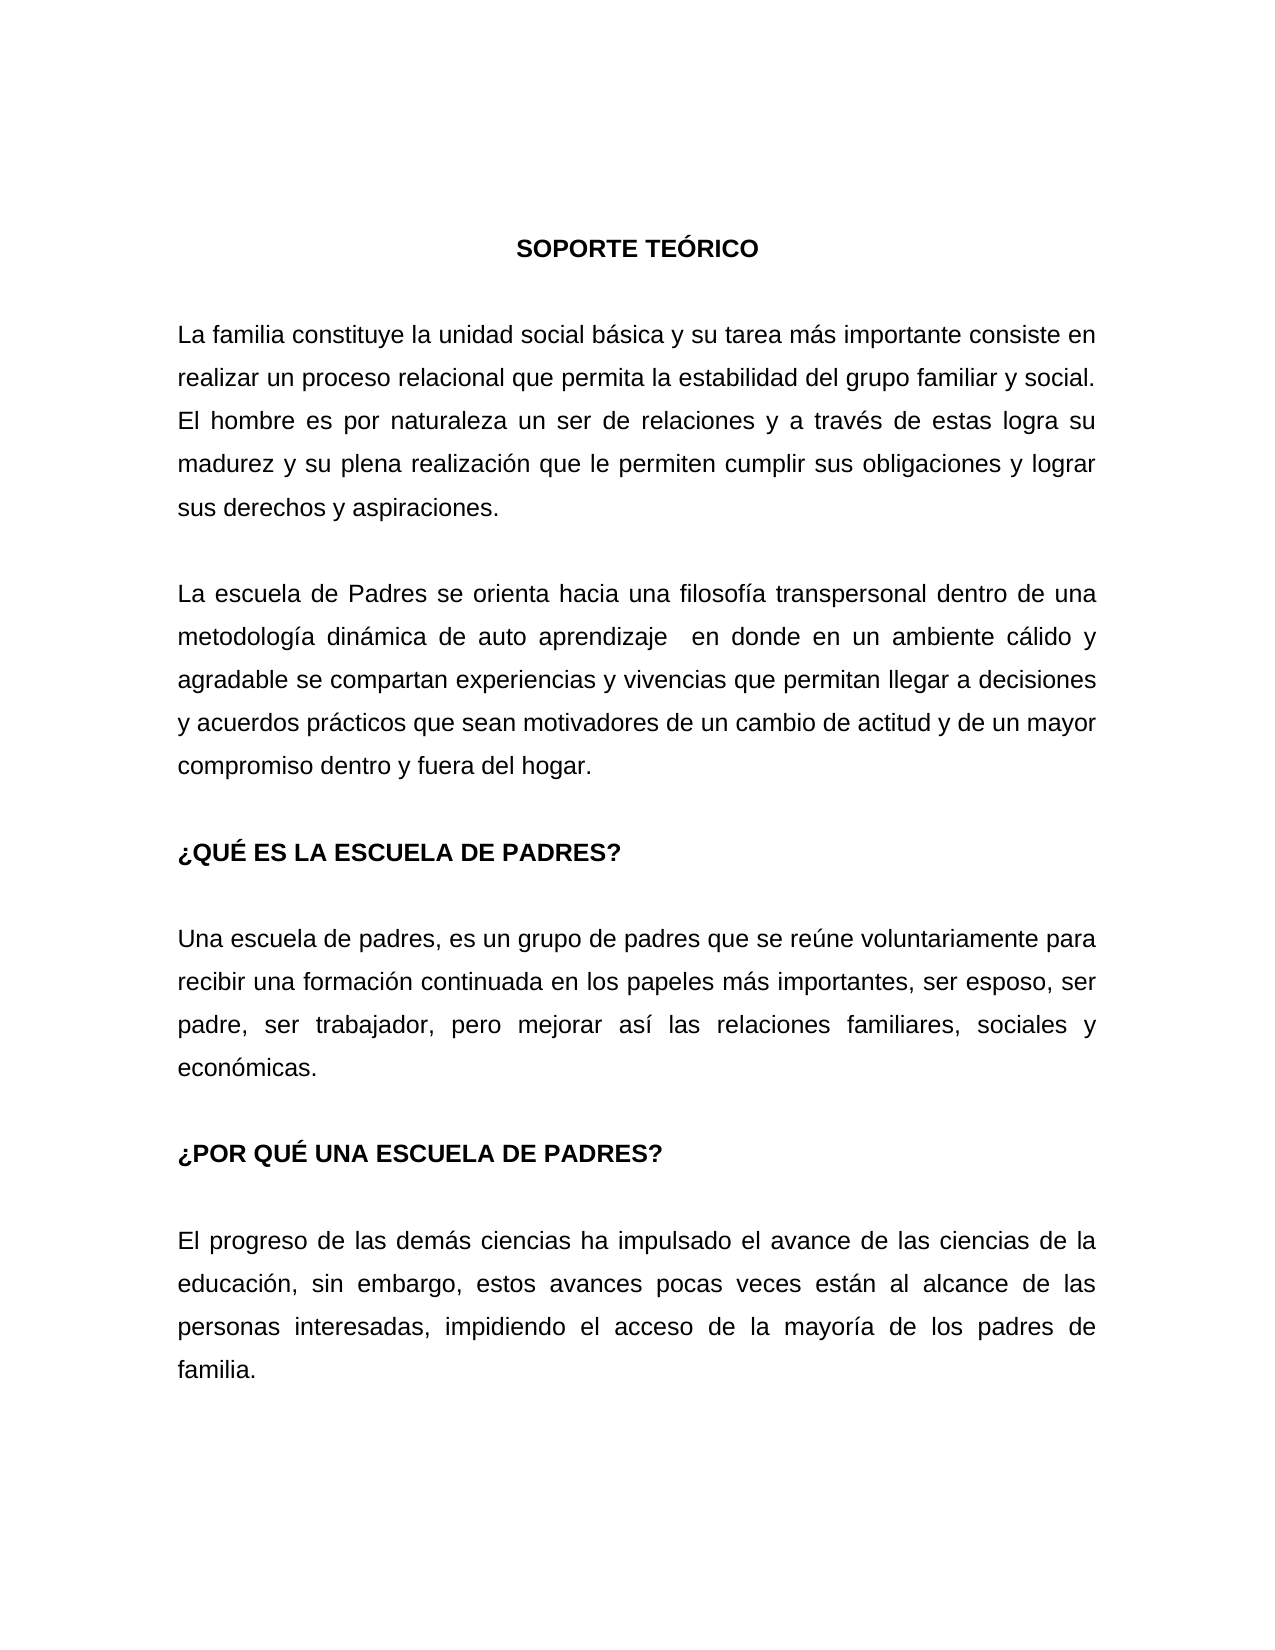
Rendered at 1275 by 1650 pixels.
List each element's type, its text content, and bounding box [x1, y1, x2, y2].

text Una escuela de padres, es un grupo de padres que se reúne voluntariamente para recibir una formación continuada en los papeles más importantes, ser esposo, ser padre, ser trabajador, pero mejorar así las relaciones familiares, sociales y económicas. [177, 924, 1098, 1082]
text SOPORTE TEÓRICO [177, 234, 1098, 263]
text La escuela de Padres se orienta hacia una filosofía transpersonal dentro de una metodología dinámica de auto aprendizaje en donde en un ambiente cálido y agradable se compartan experiencias y vivencias que permitan llegar a decisiones y acuerdos prácticos que sean motivadores de un cambio de actitud y de un mayor compromiso dentro y fuera del hogar. [177, 579, 1098, 780]
text ¿QUÉ ES LA ESCUELA DE PADRES? [177, 838, 1098, 866]
text ¿POR QUÉ UNA ESCUELA DE PADRES? [177, 1139, 1098, 1168]
text El progreso de las demás ciencias ha impulsado el avance de las ciencias de la educación, sin embargo, estos avances pocas veces están al alcance de las personas interesadas, impidiendo el acceso de la mayoría de los padres de familia. [177, 1226, 1098, 1384]
text La familia constituye la unidad social básica y su tarea más importante consiste en realizar un proceso relacional que permita la estabilidad del grupo familiar y social. El hombre es por naturaleza un ser de relaciones y a través de estas logra su madurez y su plena realización que le permiten cumplir sus obligaciones y lograr sus derechos y aspiraciones. [177, 320, 1098, 521]
